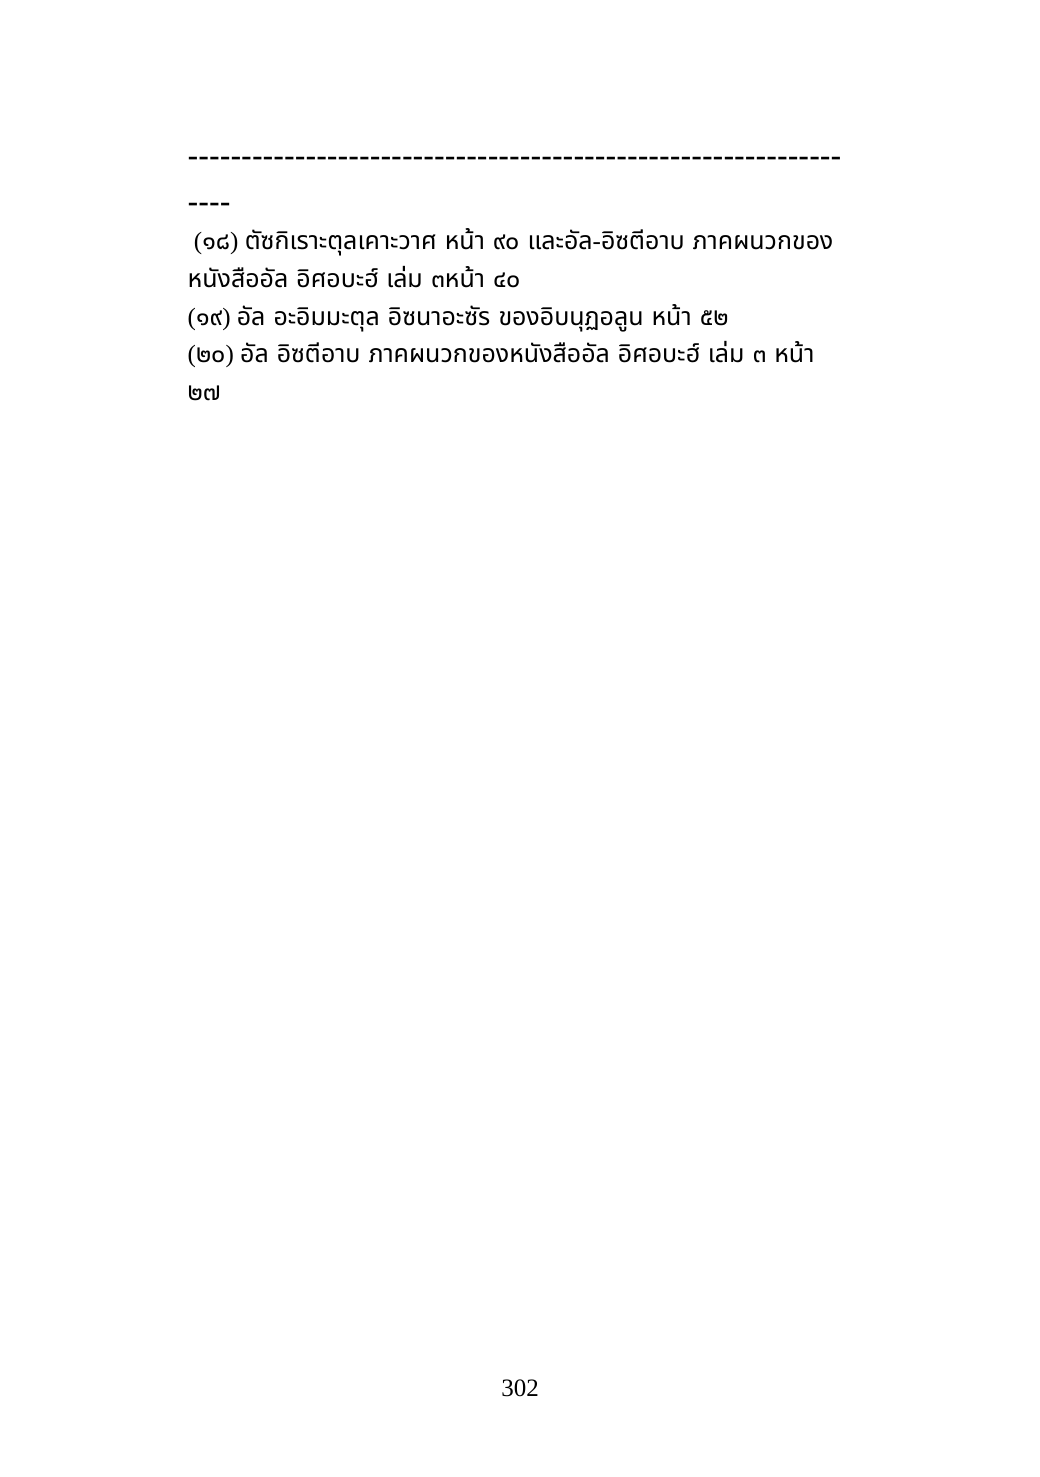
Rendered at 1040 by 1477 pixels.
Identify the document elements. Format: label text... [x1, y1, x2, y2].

text (๑๘) ตัซกิเราะตุลเคาะวาศ หน้า ๙๐ และอัล-อิซตีอาบ ภาคผนวกของหนังสืออัล อิศอบะฮ์ เล่ม ๓หน้า ๔๐ [187, 223, 852, 298]
text (๑๙) อัล อะอิมมะตุล อิซนาอะซัร ของอิบนุฏอลูน หน้า ๕๒ [187, 298, 852, 336]
text (๒๐) อัล อิซตีอาบ ภาคผนวกของหนังสืออัล อิศอบะฮ์ เล่ม ๓ หน้า ๒๗ [187, 336, 852, 412]
text ----------------------------------------------------------------- [187, 132, 852, 223]
